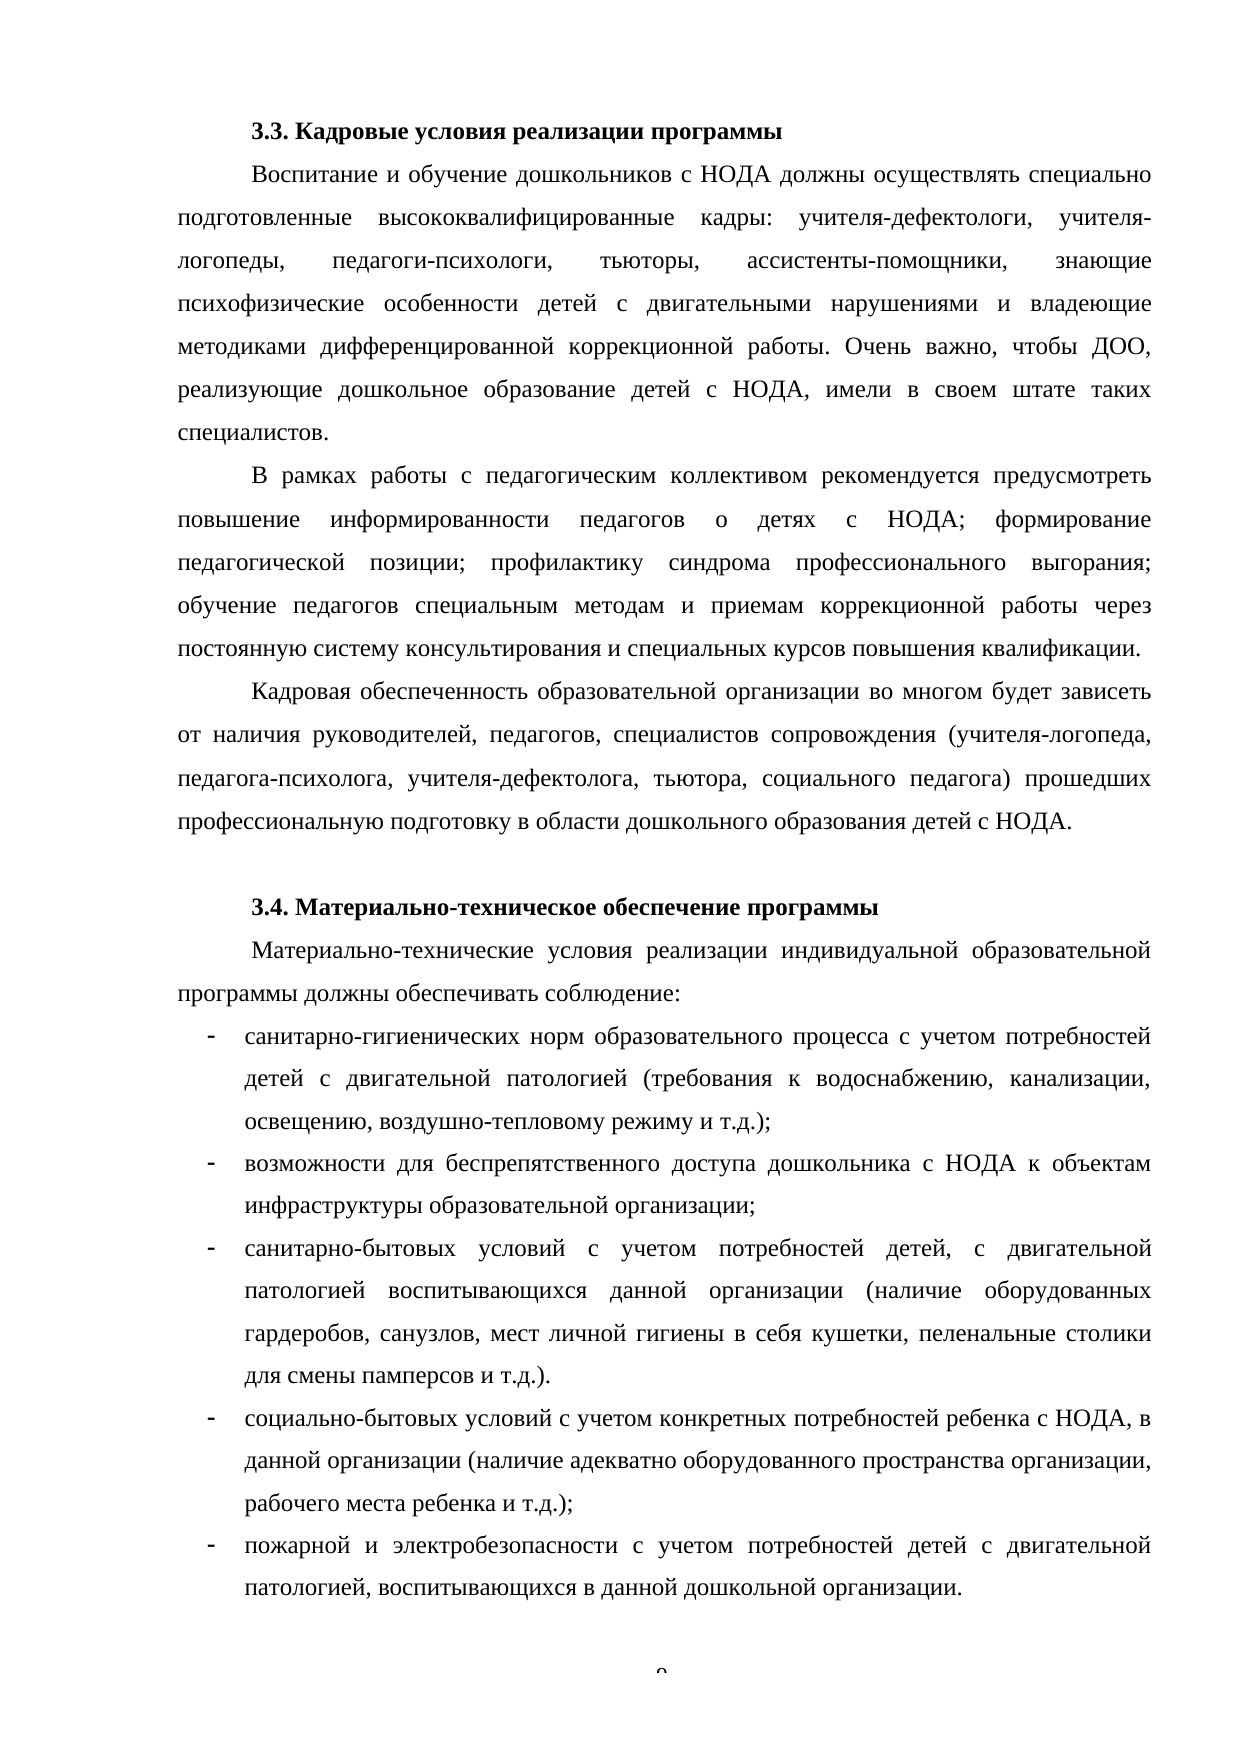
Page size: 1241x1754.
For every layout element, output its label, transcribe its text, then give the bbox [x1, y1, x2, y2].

list санитарно-бытовых условий с учетом потребностей детей, с двигательной патологией воспитывающихся данной организации (наличие оборудованных гардеробов, санузлов, мест личной гигиены в себя кушетки, пеленальные столики для смены памперсов и т.д.). [207, 1233, 1152, 1389]
text В рамках работы с педагогическим коллективом рекомендуется предусмотреть повышение информированности педагогов о детях с НОДА; формирование педагогической позиции; профилактику синдрома профессионального выгорания; обучение педагогов специальным методам и приемам коррекционной работы через постоянную систему консультирования и специальных курсов повышения квалификации. [177, 461, 1152, 662]
list пожарной и электробезопасности с учетом потребностей детей с двигательной патологией, воспитывающихся в данной дошкольной организации. [207, 1531, 1152, 1601]
list возможности для беспрепятственного доступа дошкольника с НОДА к объектам инфраструктуры образовательной организации; [207, 1148, 1152, 1219]
subtitle Материально-техническое обеспечение программы [177, 892, 1163, 921]
subtitle Кадровые условия реализации программы [177, 116, 1163, 145]
list санитарно-гигиенических норм образовательного процесса с учетом потребностей детей с двигательной патологией (требования к водоснабжению, канализации, освещению, воздушно-тепловому режиму и т.д.); [207, 1021, 1152, 1134]
text Воспитание и обучение дошкольников с НОДА должны осуществлять специально подготовленные высококвалифицированные кадры: учителя-дефектологи, учителя- логопеды, педагоги-психологи, тьюторы, ассистенты-помощники, знающие психофизические особенности детей с двигательными нарушениями и владеющие методиками дифференцированной коррекционной работы. Очень важно, чтобы ДОО, реализующие дошкольное образование детей с НОДА, имели в своем штате таких специалистов. [177, 159, 1152, 446]
text Кадровая обеспеченность образовательной организации во многом будет зависеть от наличия руководителей, педагогов, специалистов сопровождения (учителя-логопеда, педагога-психолога, учителя-дефектолога, тьютора, социального педагога) прошедших профессиональную подготовку в области дошкольного образования детей с НОДА. [177, 676, 1152, 834]
text Материально-технические условия реализации индивидуальной образовательной программы должны обеспечивать соблюдение: [177, 935, 1152, 1007]
list социально-бытовых условий с учетом конкретных потребностей ребенка с НОДА, в данной организации (наличие адекватно оборудованного пространства организации, рабочего места ребенка и т.д.); [207, 1403, 1152, 1517]
